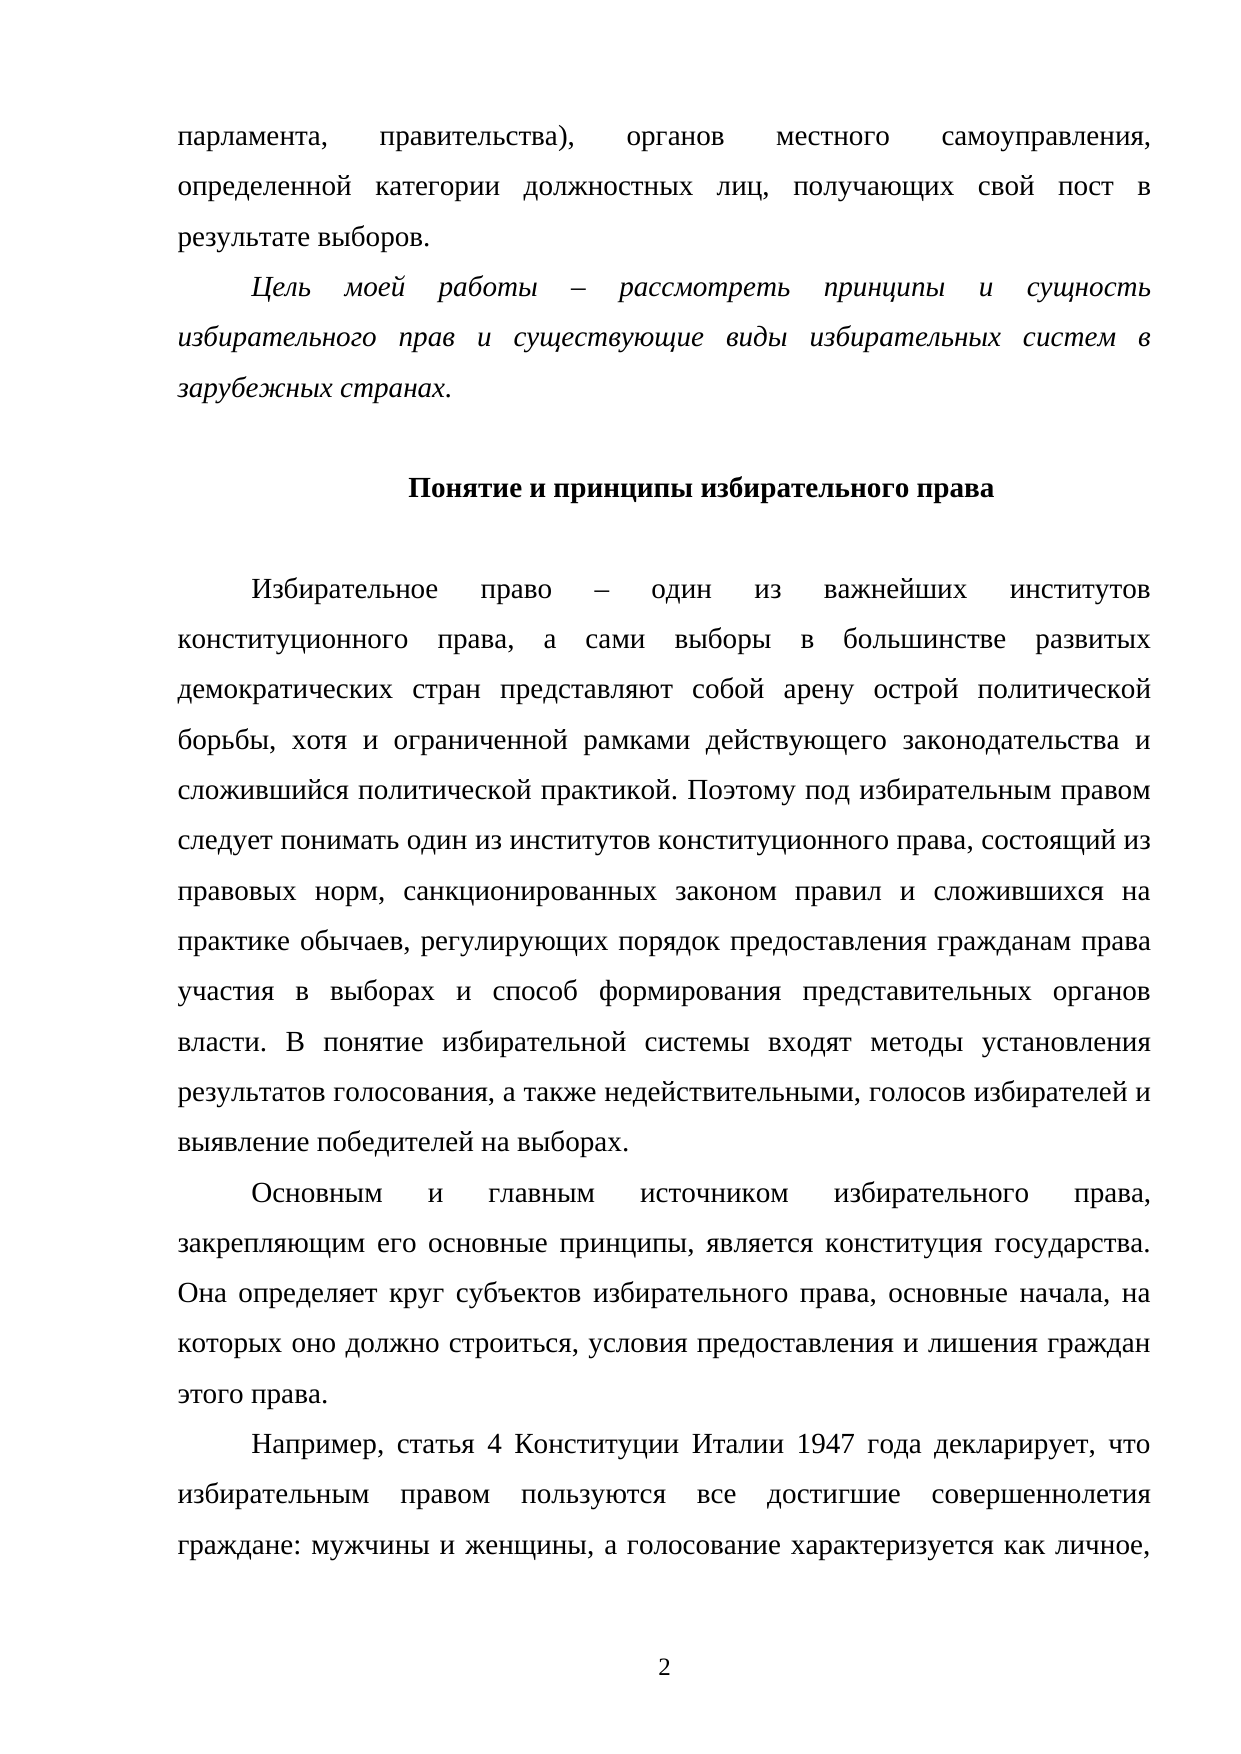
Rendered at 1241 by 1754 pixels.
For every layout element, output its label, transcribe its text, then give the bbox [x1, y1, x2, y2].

text Избирательное право – один из важнейших институтов конституционного права, а сами выборы в большинстве развитых демократических стран представляют собой арену острой политической борьбы, хотя и ограниченной рамками действующего законодательства и сложившийся политической практикой. Поэтому под избирательным правом следует понимать один из институтов конституционного права, состоящий из правовых норм, санкционированных законом правил и сложившихся на практике обычаев, регулирующих порядок предоставления гражданам права участия в выборах и способ формирования представительных органов власти. В понятие избирательной системы входят методы установления результатов голосования, а также недействительными, голосов избирателей и выявление победителей на выборах. [177, 571, 1152, 1158]
text Цель моей работы – рассмотреть принципы и сущность избирательного прав и существующие виды избирательных систем в зарубежных странах. [177, 269, 1152, 403]
text Понятие и принципы избирательного права [177, 470, 1152, 504]
text Основным и главным источником избирательного права, закрепляющим его основные принципы, является конституция государства. Она определяет круг субъектов избирательного права, основные начала, на которых оно должно строиться, условия предоставления и лишения граждан этого права. [177, 1175, 1152, 1409]
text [177, 1426, 1152, 1560]
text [177, 118, 1152, 252]
